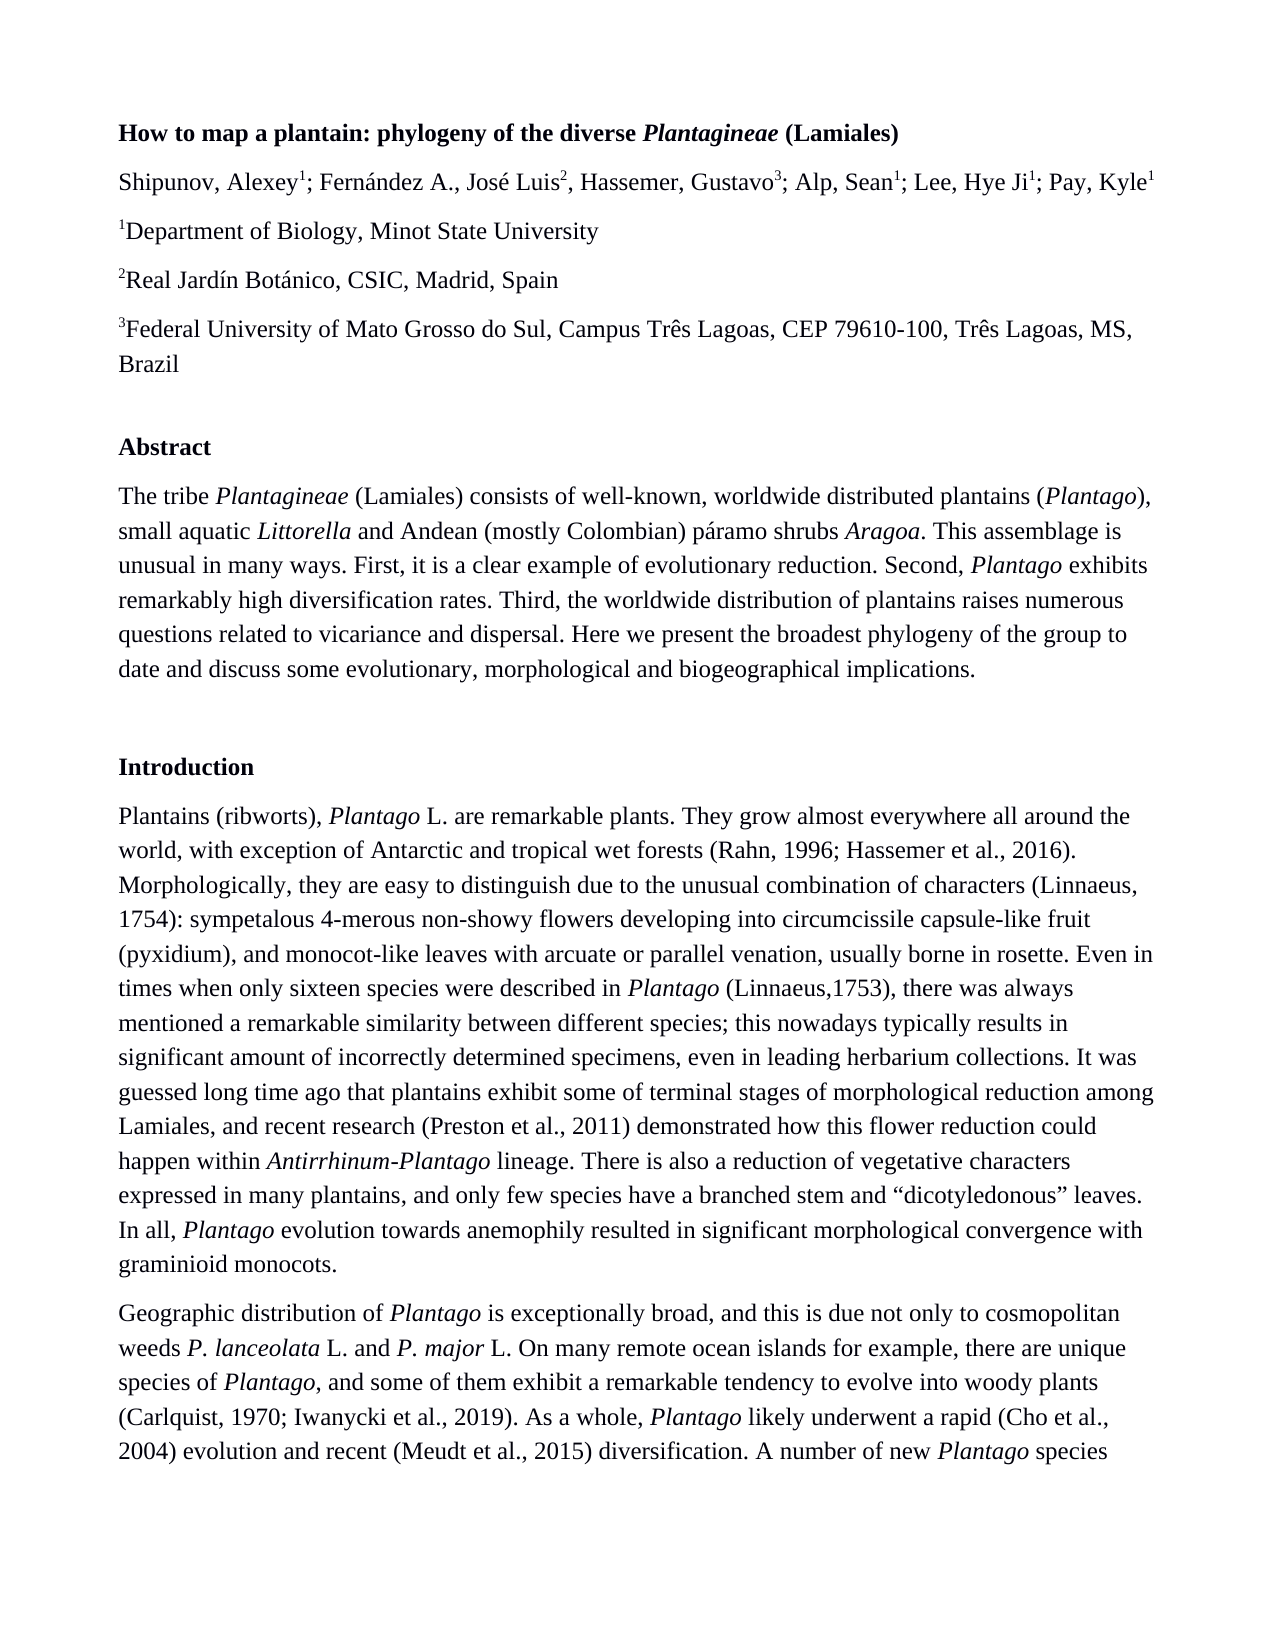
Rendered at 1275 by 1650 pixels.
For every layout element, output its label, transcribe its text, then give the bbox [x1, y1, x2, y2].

text How to map a plantain: phylogeny of the diverse Plantagineae (Lamiales) [118, 118, 1157, 147]
text Abstract [118, 432, 1157, 461]
text 3Federal University of Mato Grosso do Sul, Campus Três Lagoas, CEP 79610-100, Três Lagoas, MS, Brazil [118, 314, 1157, 378]
text Plantains (ribworts), Plantago L. are remarkable plants. They grow almost everywhere all around the world, with exception of Antarctic and tropical wet forests (Rahn, 1996; Hassemer et al., 2016). Morphologically, they are easy to distinguish due to the unusual combination of characters (Linnaeus, 1754): sympetalous 4-merous non-showy flowers developing into circumcissile capsule-like fruit (pyxidium), and monocot-like leaves with arcuate or parallel venation, usually borne in rosette. Even in times when only sixteen species were described in Plantago (Linnaeus,1753), there was always mentioned a remarkable similarity between different species; this nowadays typically results in significant amount of incorrectly determined specimens, even in leading herbarium collections. It was guessed long time ago that plantains exhibit some of terminal stages of morphological reduction among Lamiales, and recent research (Preston et al., 2011) demonstrated how this flower reduction could happen within Antirrhinum-Plantago lineage. There is also a reduction of vegetative characters expressed in many plantains, and only few species have a branched stem and “dicotyledonous” leaves. In all, Plantago evolution towards anemophily resulted in significant morphological convergence with graminioid monocots. [118, 801, 1157, 1278]
text 1Department of Biology, Minot State University [118, 216, 1157, 245]
text The tribe Plantagineae (Lamiales) consists of well-known, worldwide distributed plantains (Plantago), small aquatic Littorella and Andean (mostly Colombian) páramo shrubs Aragoa. This assemblage is unusual in many ways. First, it is a clear example of evolutionary reduction. Second, Plantago exhibits remarkably high diversification rates. Third, the worldwide distribution of plantains raises numerous questions related to vicariance and dispersal. Here we present the broadest phylogeny of the group to date and discuss some evolutionary, morphological and biogeographical implications. [118, 481, 1157, 683]
text Introduction [118, 752, 1157, 781]
text Shipunov, Alexey1; Fernández A., José Luis2, Hassemer, Gustavo3; Alp, Sean1; Lee, Hye Ji1; Pay, Kyle1 [118, 167, 1157, 196]
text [118, 1298, 1157, 1465]
text 2Real Jardín Botánico, CSIC, Madrid, Spain [118, 265, 1157, 294]
